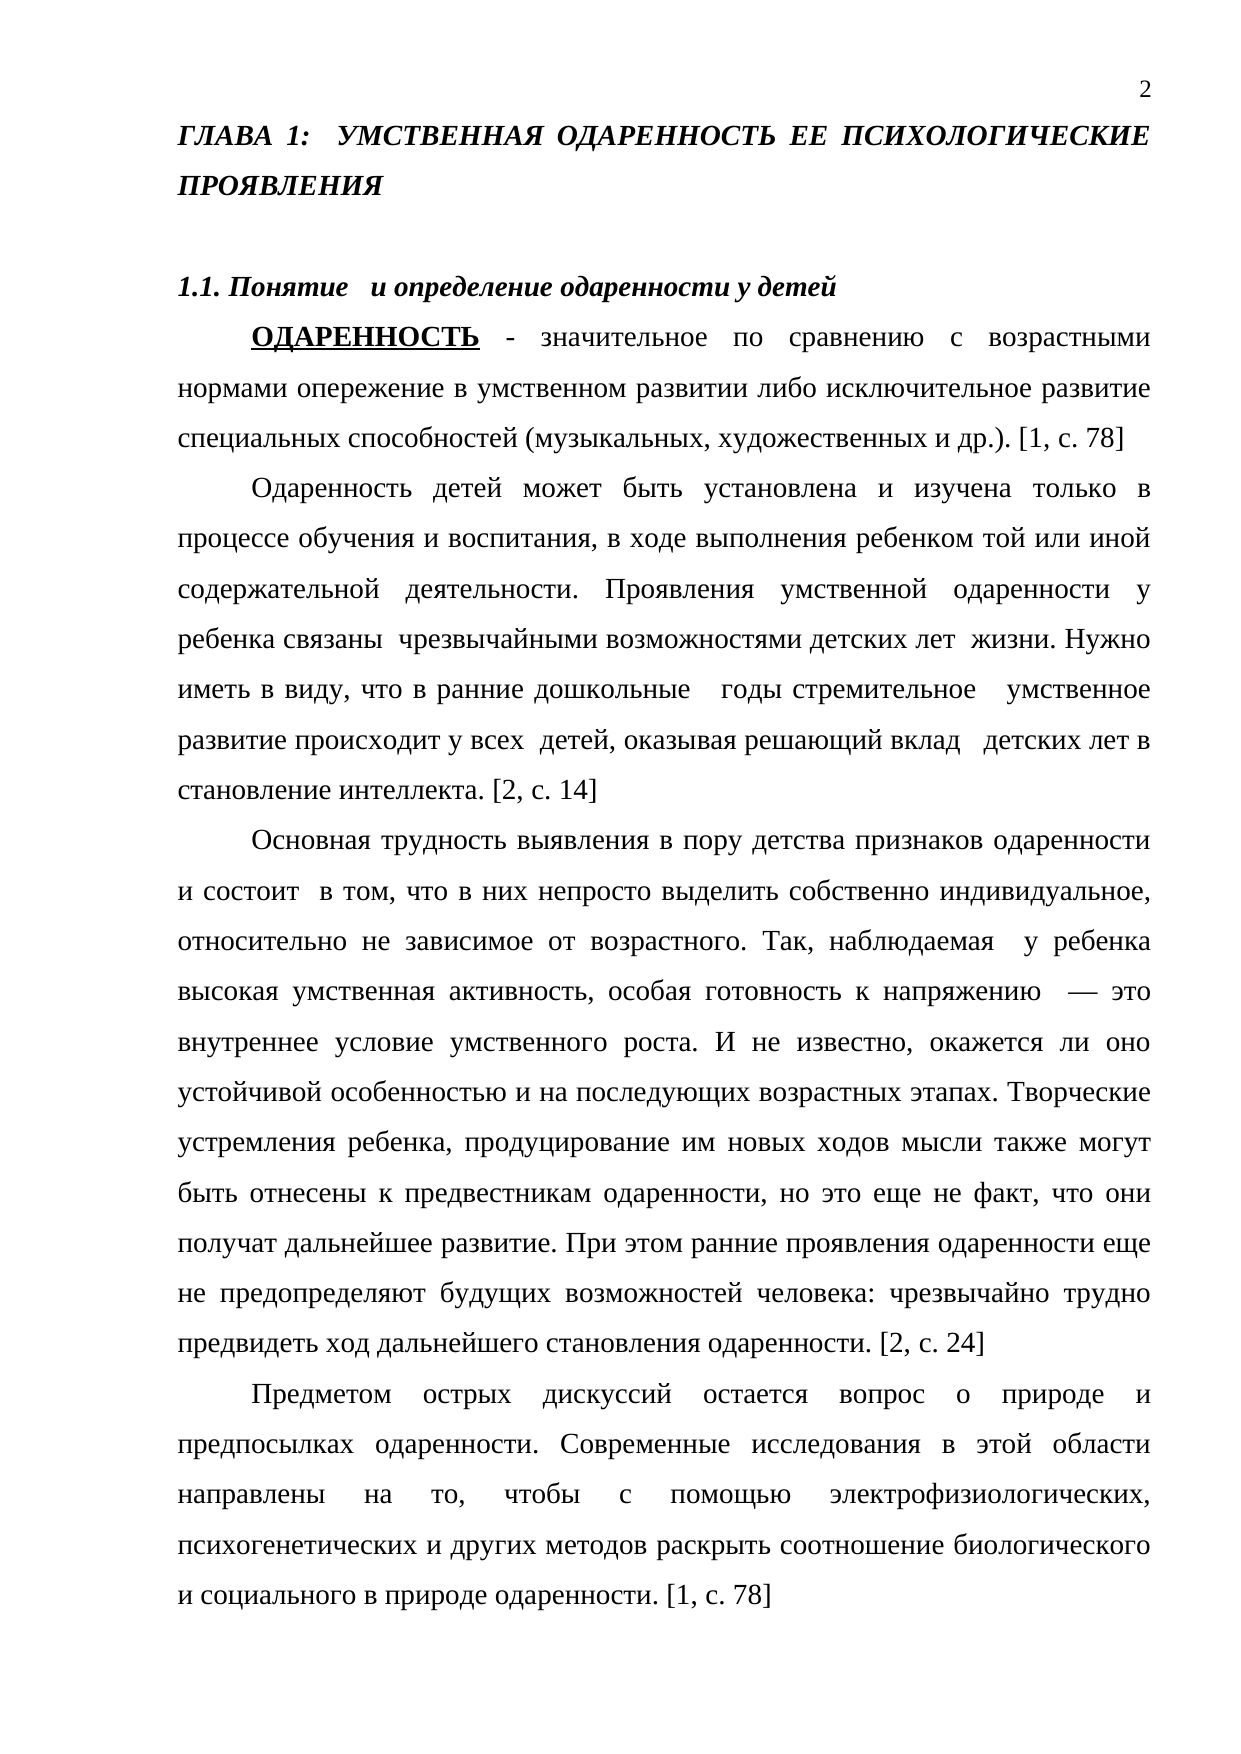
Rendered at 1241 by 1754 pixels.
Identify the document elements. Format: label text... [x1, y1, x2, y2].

text ОДАРЕННОСТЬ - значительное по сравнению с возрастными нормами опережение в умственном развитии либо исключительное развитие специальных способностей (музыкальных, художественных и др.). [1, c. 78] [177, 319, 1152, 453]
text Предметом острых дискуссий остается вопрос о природе и предпосылках одаренности. Современные исследования в этой области направлены на то, чтобы с помощью электрофизиологических, психогенетических и других методов раскрыть соотношение биологического и социального в природе одаренности. [1, c. 78] [177, 1376, 1152, 1611]
text 1.1. Понятие и определение одаренности у детей [177, 269, 1152, 303]
text Глава 1: Умственная одаренность ее психологические проявления [177, 118, 1152, 202]
text Основная трудность выявления в пору детства признаков одаренности и состоит в том, что в них непросто выделить собственно индивидуальное, относительно не зависимое от возрастного. Так, наблюдаемая у ребенка высокая умственная активность, особая готовность к напряжению — это внутреннее условие умственного роста. И не известно, окажется ли оно устойчивой особенностью и на последующих возрастных этапах. Творческие устремления ребенка, продуцирование им новых ходов мысли также могут быть отнесены к предвестникам одаренности, но это еще не факт, что они получат дальнейшее развитие. При этом ранние проявления одаренности еще не предопределяют будущих возможностей человека: чрезвычайно трудно предвидеть ход дальнейшего становления одаренности. [2, c. 24] [177, 822, 1152, 1359]
text Одаренность детей может быть установлена и изучена только в процессе обучения и воспитания, в ходе выполнения ребенком той или иной содержательной деятельности. Проявления умственной одаренности у ребенка связаны чрезвычайными возможностями детских лет жизни. Нужно иметь в виду, что в ранние дошкольные годы стремительное умственное развитие происходит у всех детей, оказывая решающий вклад детских лет в становление интеллекта. [2, c. 14] [177, 470, 1152, 806]
